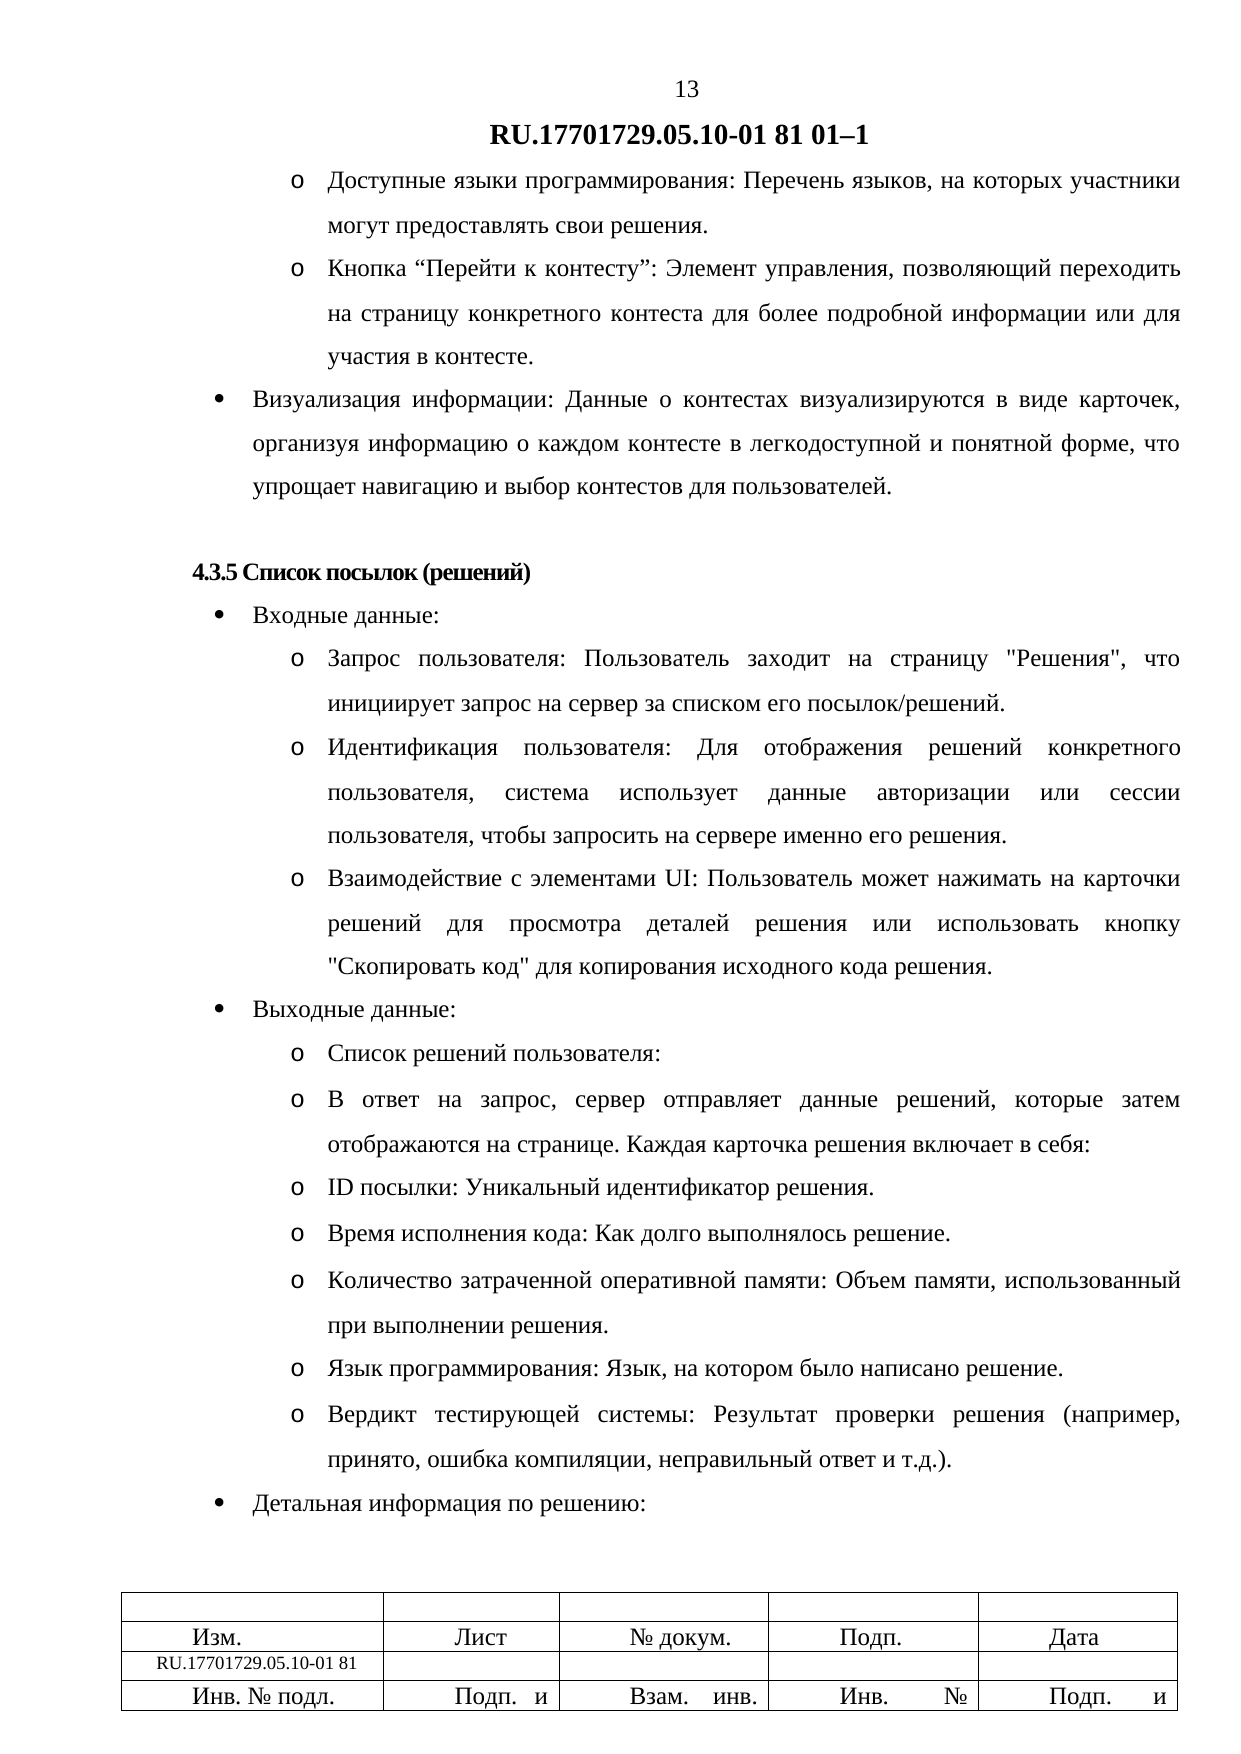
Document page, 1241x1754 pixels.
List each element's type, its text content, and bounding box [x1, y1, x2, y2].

list Список решений пользователя: [290, 1038, 1181, 1068]
list Язык программирования: Язык, на котором было написано решение. [290, 1353, 1181, 1384]
list Запрос пользователя: Пользователь заходит на страницу "Решения", что инициирует запрос на сервер за списком его посылок/решений. [290, 643, 1181, 717]
list Время исполнения кода: Как долго выполнялось решение. [290, 1218, 1181, 1249]
list Кнопка “Перейти к контесту”: Элемент управления, позволяющий переходить на страницу конкретного контеста для более подробной информации или для участия в контесте. [290, 253, 1181, 370]
list Идентификация пользователя: Для отображения решений конкретного пользователя, система использует данные авторизации или сессии пользователя, чтобы запросить на сервере именно его решения. [290, 732, 1181, 849]
list Выходные данные: [215, 994, 1181, 1023]
list Входные данные: [215, 600, 1181, 629]
list В ответ на запрос, сервер отправляет данные решений, которые затем отображаются на странице. Каждая карточка решения включает в себя: [290, 1084, 1181, 1158]
title 4.3.5 Список посылок (решений) [192, 557, 1181, 586]
list Доступные языки программирования: Перечень языков, на которых участники могут предоставлять свои решения. [290, 165, 1181, 239]
list Вердикт тестирующей системы: Результат проверки решения (например, принято, ошибка компиляции, неправильный ответ и т.д.). [290, 1399, 1181, 1473]
list Визуализация информации: Данные о контестах визуализируются в виде карточек, организуя информацию о каждом контесте в легкодоступной и понятной форме, что упрощает навигацию и выбор контестов для пользователей. [215, 384, 1181, 499]
list Количество затраченной оперативной памяти: Объем памяти, использованный при выполнении решения. [290, 1265, 1181, 1339]
list Детальная информация по решению: [215, 1488, 1181, 1516]
list Взаимодействие с элементами UI: Пользователь может нажимать на карточки решений для просмотра деталей решения или использовать кнопку "Скопировать код" для копирования исходного кода решения. [290, 863, 1181, 980]
list ID посылки: Уникальный идентификатор решения. [290, 1172, 1181, 1203]
